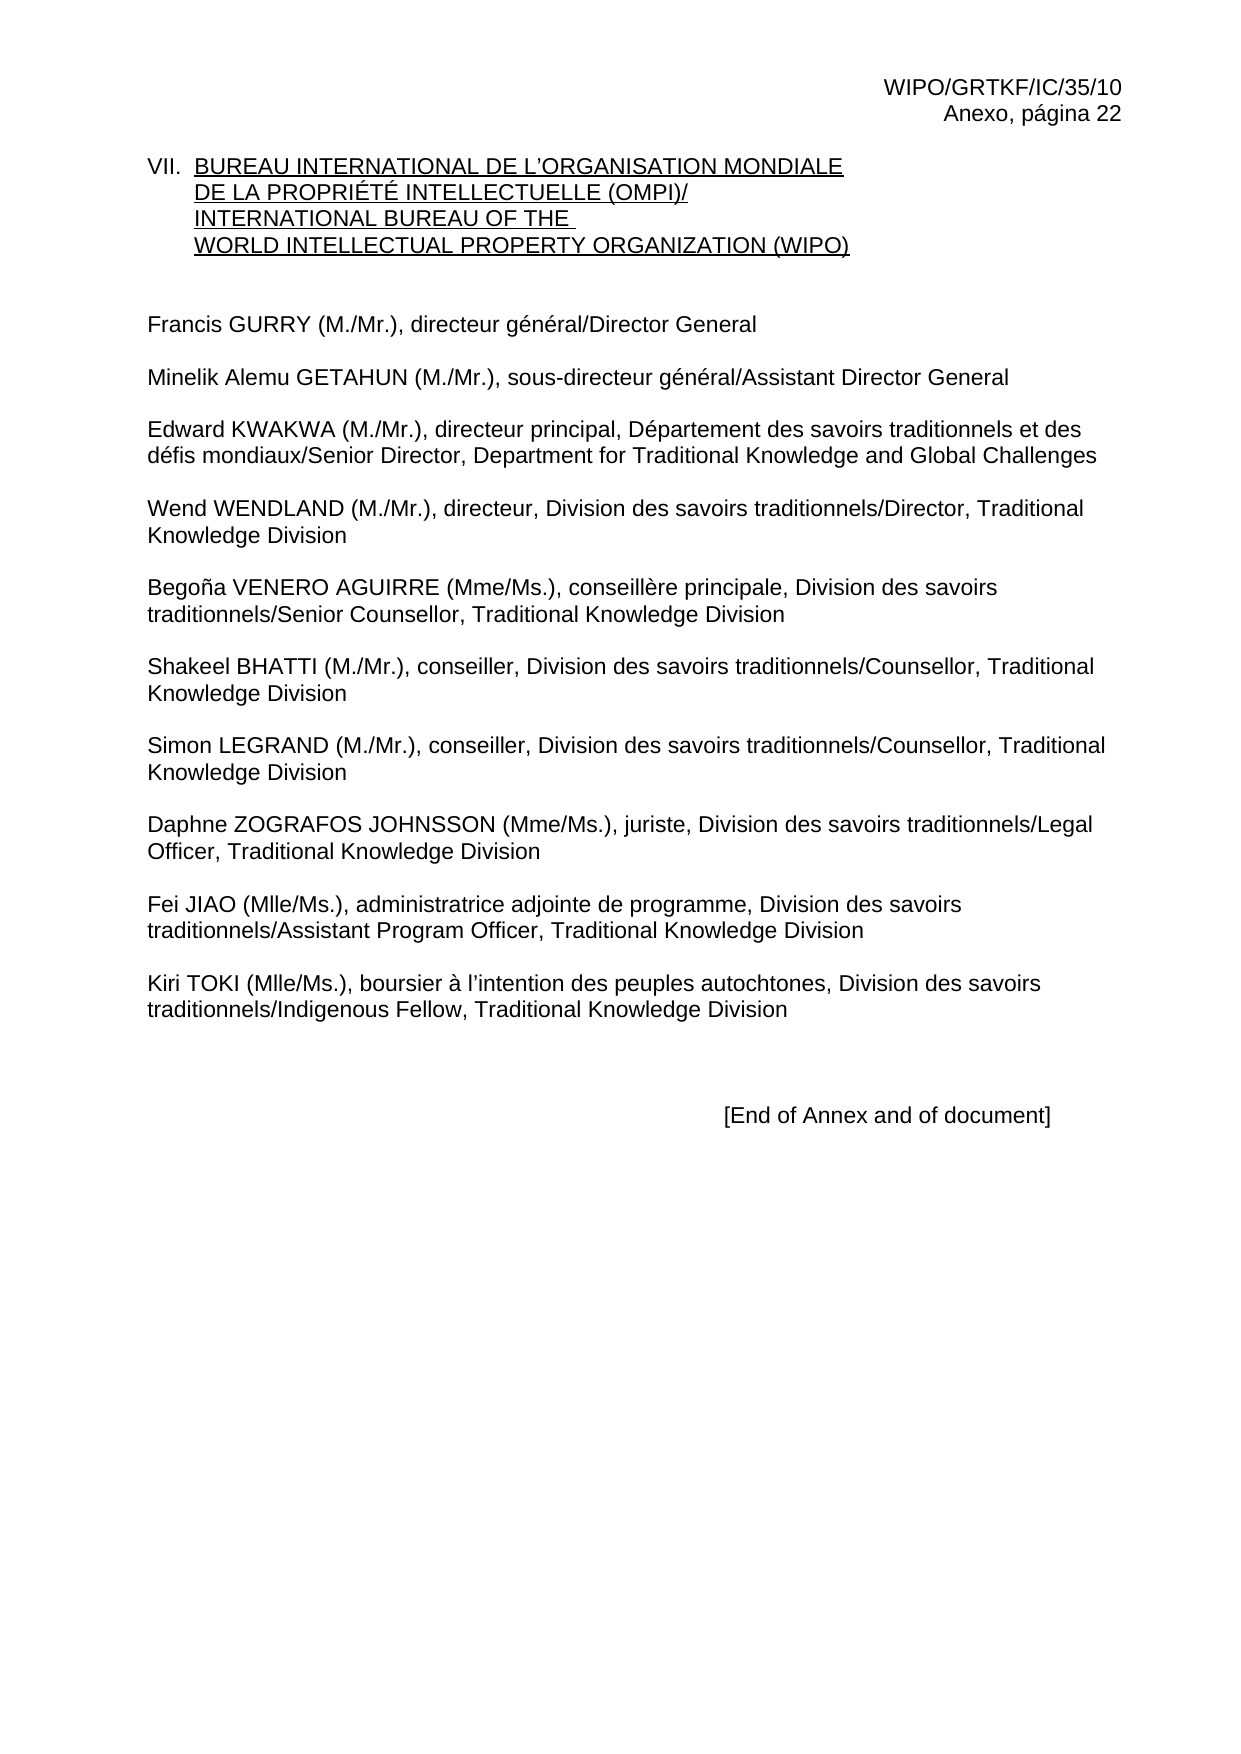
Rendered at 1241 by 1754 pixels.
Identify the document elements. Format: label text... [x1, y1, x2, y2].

text [End of Annex and of document] [723, 1101, 1122, 1128]
text Begoña VENERO AGUIRRE (Mme/Ms.), conseillère principale, Division des savoirs traditionnels/Senior Counsellor, Traditional Knowledge Division [147, 574, 1122, 627]
text Edward KWAKWA (M./Mr.), directeur principal, Département des savoirs traditionnels et des défis mondiaux/Senior Director, Department for Traditional Knowledge and Global Challenges [147, 416, 1122, 469]
text Minelik Alemu GETAHUN (M./Mr.), sous-directeur général/Assistant Director General [147, 363, 1122, 390]
text Shakeel BHATTI (M./Mr.), conseiller, Division des savoirs traditionnels/Counsellor, Traditional Knowledge Division [147, 653, 1122, 706]
text Kiri TOKI (Mlle/Ms.), boursier à l’intention des peuples autochtones, Division des savoirs traditionnels/Indigenous Fellow, Traditional Knowledge Division [147, 969, 1122, 1022]
text Francis GURRY (M./Mr.), directeur général/Director General [147, 311, 1122, 337]
text Daphne ZOGRAFOS JOHNSSON (Mme/Ms.), juriste, Division des savoirs traditionnels/Legal Officer, Traditional Knowledge Division [147, 811, 1122, 864]
text Wend WENDLAND (M./Mr.), directeur, Division des savoirs traditionnels/Director, Traditional Knowledge Division [147, 495, 1122, 548]
text Fei JIAO (Mlle/Ms.), administratrice adjointe de programme, Division des savoirs traditionnels/Assistant Program Officer, Traditional Knowledge Division [147, 891, 1122, 943]
text Simon LEGRAND (M./Mr.), conseiller, Division des savoirs traditionnels/Counsellor, Traditional Knowledge Division [147, 732, 1122, 785]
text VII. BUREAU INTERNATIONAL DE L’ORGANISATION MONDIALE DE LA PROPRIÉTÉ INTELLECTUELLE (OMPI)/ INTERNATIONAL BUREAU OF THE WORLD INTELLECTUAL PROPERTY ORGANIZATION (WIPO) [147, 153, 1122, 258]
